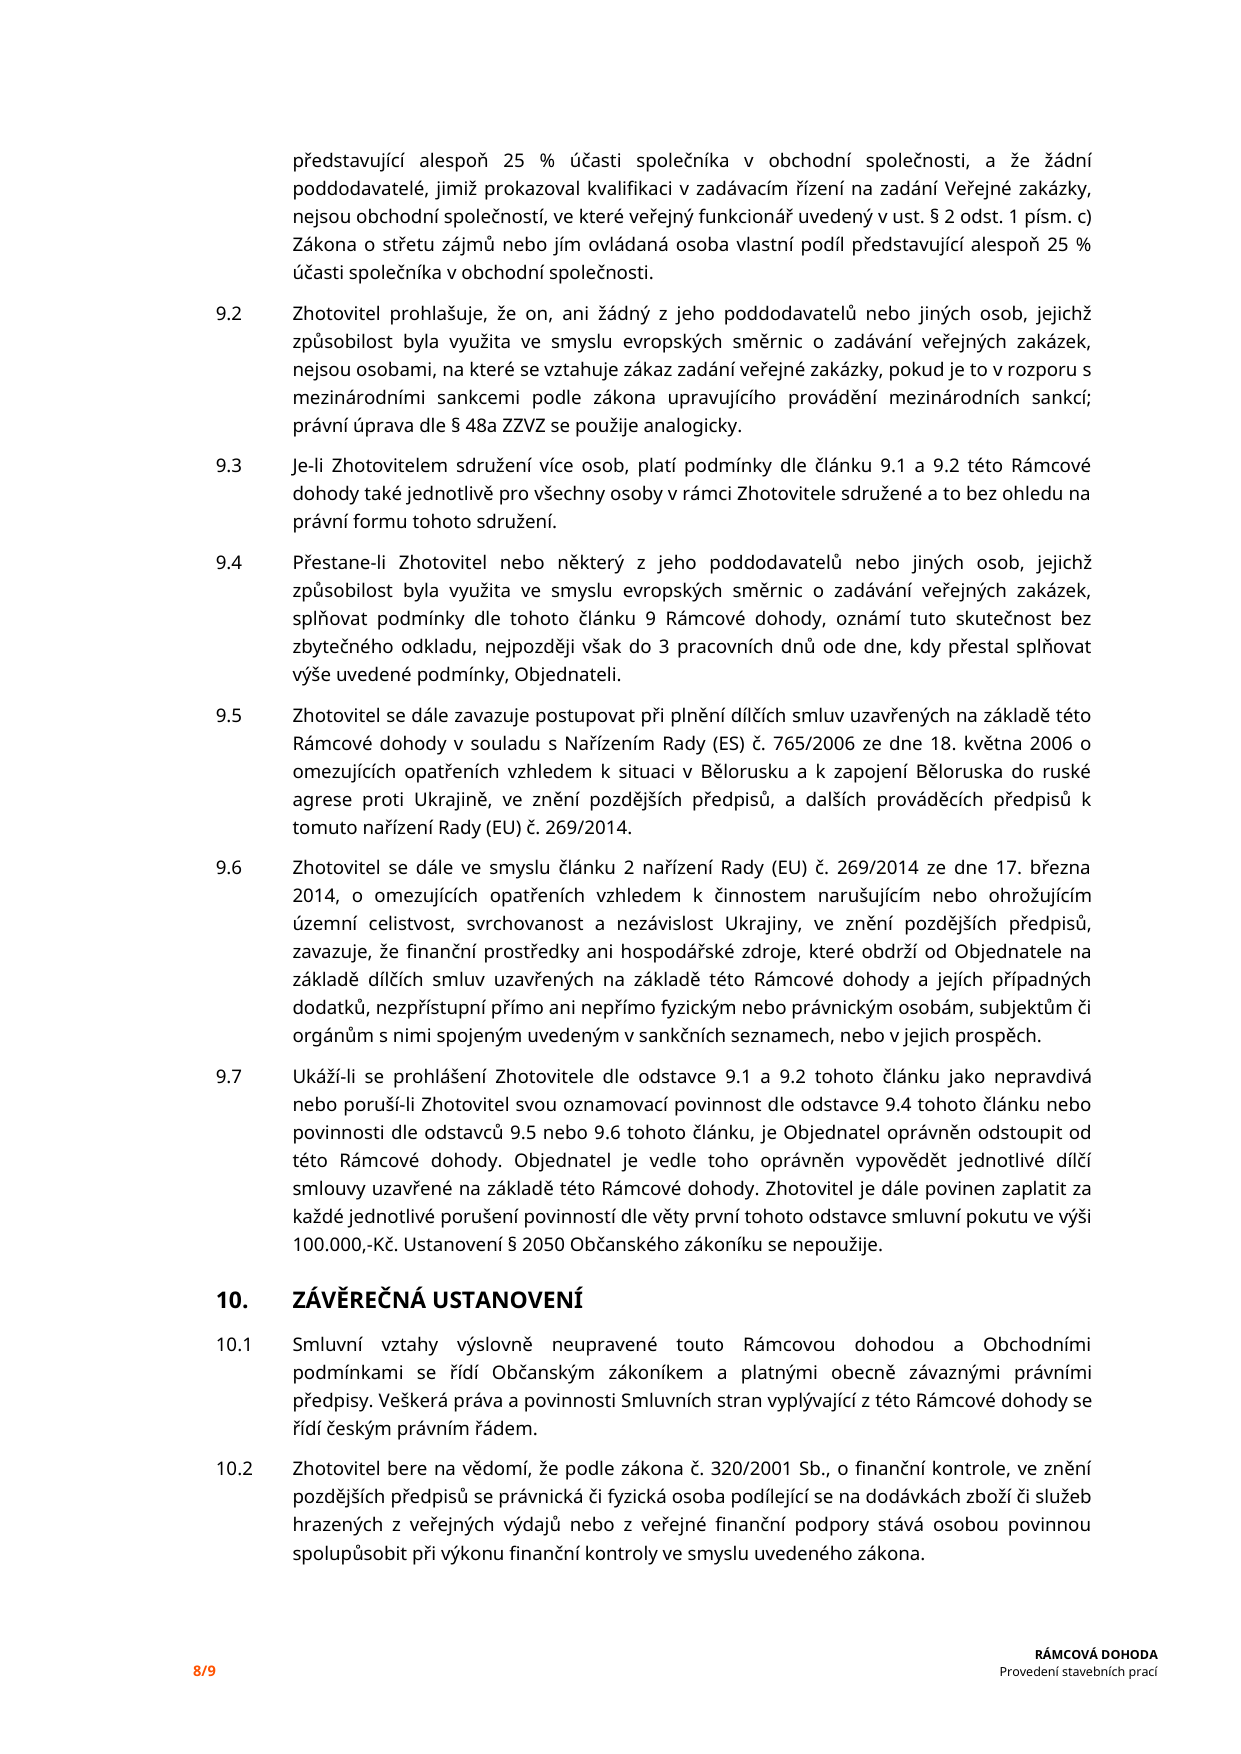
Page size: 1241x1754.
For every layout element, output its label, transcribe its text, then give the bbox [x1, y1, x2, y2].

text Ukáží-li se prohlášení Zhotovitele dle odstavce 9.1 a 9.2 tohoto článku jako nepravdivá nebo poruší-li Zhotovitel svou oznamovací povinnost dle odstavce 9.4 tohoto článku nebo povinnosti dle odstavců 9.5 nebo 9.6 tohoto článku, je Objednatel oprávněn odstoupit od této Rámcové dohody. Objednatel je vedle toho oprávněn vypovědět jednotlivé dílčí smlouvy uzavřené na základě této Rámcové dohody. Zhotovitel je dále povinen zaplatit za každé jednotlivé porušení povinností dle věty první tohoto odstavce smluvní pokutu ve výši 100.000,-Kč. Ustanovení § 2050 Občanského zákoníku se nepoužije. [216, 1063, 1093, 1257]
text Zhotovitel bere na vědomí, že podle zákona č. 320/2001 Sb., o finanční kontrole, ve znění pozdějších předpisů se právnická či fyzická osoba podílející se na dodávkách zboží či služeb hrazených z veřejných výdajů nebo z veřejné finanční podpory stává osobou povinnou spolupůsobit při výkonu finanční kontroly ve smyslu uvedeného zákona. [216, 1456, 1093, 1565]
text ZÁVĚREČNÁ USTANOVENÍ [216, 1284, 1093, 1316]
text Zhotovitel se dále zavazuje postupovat při plnění dílčích smluv uzavřených na základě této Rámcové dohody v souladu s Nařízením Rady (ES) č. 765/2006 ze dne 18. května 2006 o omezujících opatřeních vzhledem k situaci v Bělorusku a k zapojení Běloruska do ruské agrese proti Ukrajině, ve znění pozdějších předpisů, a dalších prováděcích předpisů k tomuto nařízení Rady (EU) č. 269/2014. [216, 702, 1093, 839]
text Zhotovitel prohlašuje, že on, ani žádný z jeho poddodavatelů nebo jiných osob, jejichž způsobilost byla využita ve smyslu evropských směrnic o zadávání veřejných zakázek, nejsou osobami, na které se vztahuje zákaz zadání veřejné zakázky, pokud je to v rozporu s mezinárodními sankcemi podle zákona upravujícího provádění mezinárodních sankcí; právní úprava dle § 48a ZZVZ se použije analogicky. [216, 300, 1093, 438]
text Přestane-li Zhotovitel nebo některý z jeho poddodavatelů nebo jiných osob, jejichž způsobilost byla využita ve smyslu evropských směrnic o zadávání veřejných zakázek, splňovat podmínky dle tohoto článku 9 Rámcové dohody, oznámí tuto skutečnost bez zbytečného odkladu, nejpozději však do 3 pracovních dnů ode dne, kdy přestal splňovat výše uvedené podmínky, Objednateli. [216, 549, 1093, 687]
text Smluvní vztahy výslovně neupravené touto Rámcovou dohodou a Obchodními podmínkami se řídí Občanským zákoníkem a platnými obecně závaznými právními předpisy. Veškerá práva a povinnosti Smluvních stran vyplývající z této Rámcové dohody se řídí českým právním řádem. [216, 1331, 1093, 1441]
text Je-li Zhotovitelem sdružení více osob, platí podmínky dle článku 9.1 a 9.2 této Rámcové dohody také jednotlivě pro všechny osoby v rámci Zhotovitele sdružené a to bez ohledu na právní formu tohoto sdružení. [216, 453, 1093, 534]
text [216, 147, 1093, 285]
text Zhotovitel se dále ve smyslu článku 2 nařízení Rady (EU) č. 269/2014 ze dne 17. března 2014, o omezujících opatřeních vzhledem k činnostem narušujícím nebo ohrožujícím územní celistvost, svrchovanost a nezávislost Ukrajiny, ve znění pozdějších předpisů, zavazuje, že finanční prostředky ani hospodářské zdroje, které obdrží od Objednatele na základě dílčích smluv uzavřených na základě této Rámcové dohody a jejích případných dodatků, nezpřístupní přímo ani nepřímo fyzickým nebo právnickým osobám, subjektům či orgánům s nimi spojeným uvedeným v sankčních seznamech, nebo v jejich prospěch. [216, 854, 1093, 1048]
